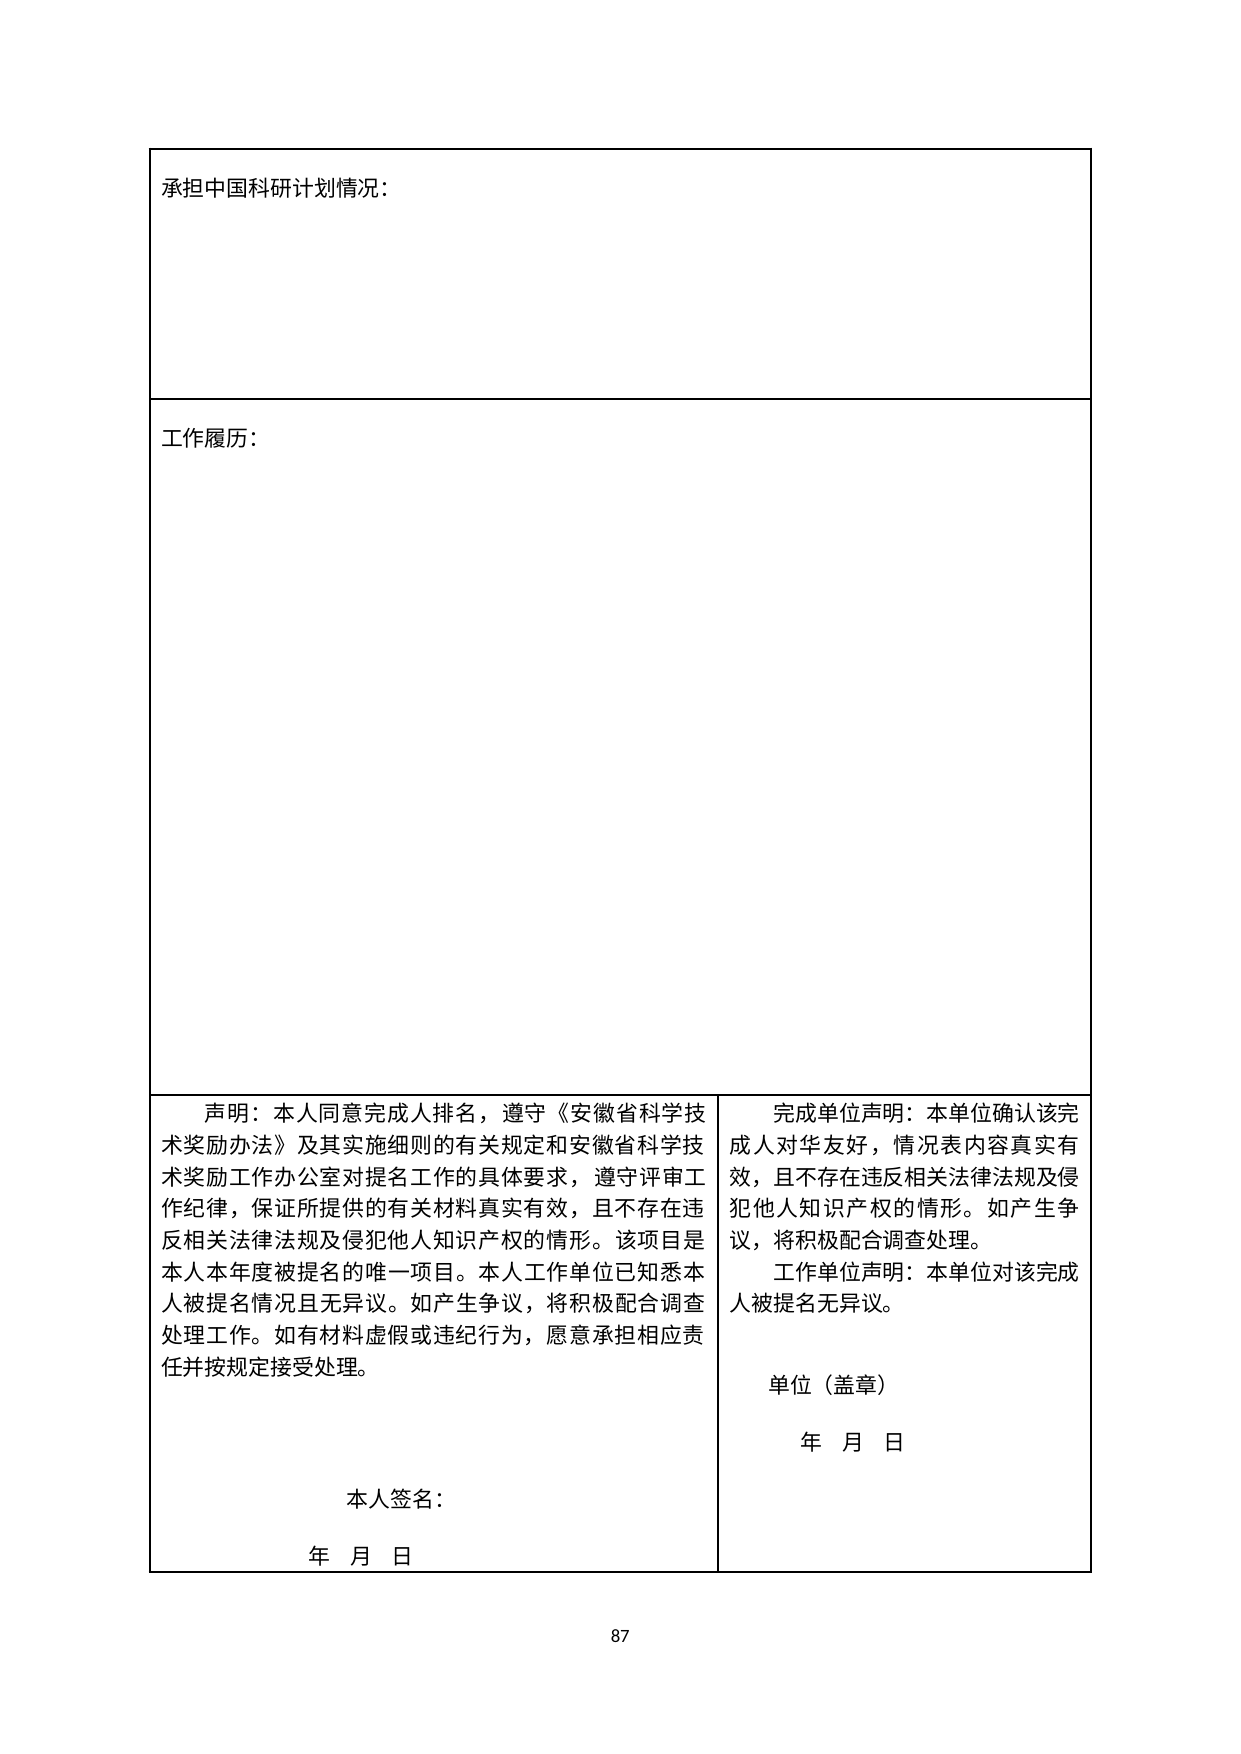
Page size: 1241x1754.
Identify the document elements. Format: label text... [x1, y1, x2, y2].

table_cell 完成单位声明：本单位确认该完成人对华友好，情况表内容真实有效，且不存在违反相关法律法规及侵犯他人知识产权的情形。如产生争议，将积极配合调查处理。 工作单位声明：本单位对该完成人被提名无异议。 单位（盖章） 年 月 日 [719, 1096, 1090, 1571]
table_cell 声明：本人同意完成人排名，遵守《安徽省科学技术奖励办法》及其实施细则的有关规定和安徽省科学技术奖励工作办公室对提名工作的具体要求，遵守评审工作纪律，保证所提供的有关材料真实有效，且不存在违反相关法律法规及侵犯他人知识产权的情形。该项目是本人本年度被提名的唯一项目。本人工作单位已知悉本人被提名情况且无异议。如产生争议，将积极配合调查处理工作。如有材料虚假或违纪行为，愿意承担相应责任并按规定接受处理。 本人签名： 年 月 日 [151, 1096, 717, 1571]
table_cell 工作履历： [151, 400, 1090, 1094]
table_cell 承担中国科研计划情况： [151, 150, 1090, 397]
